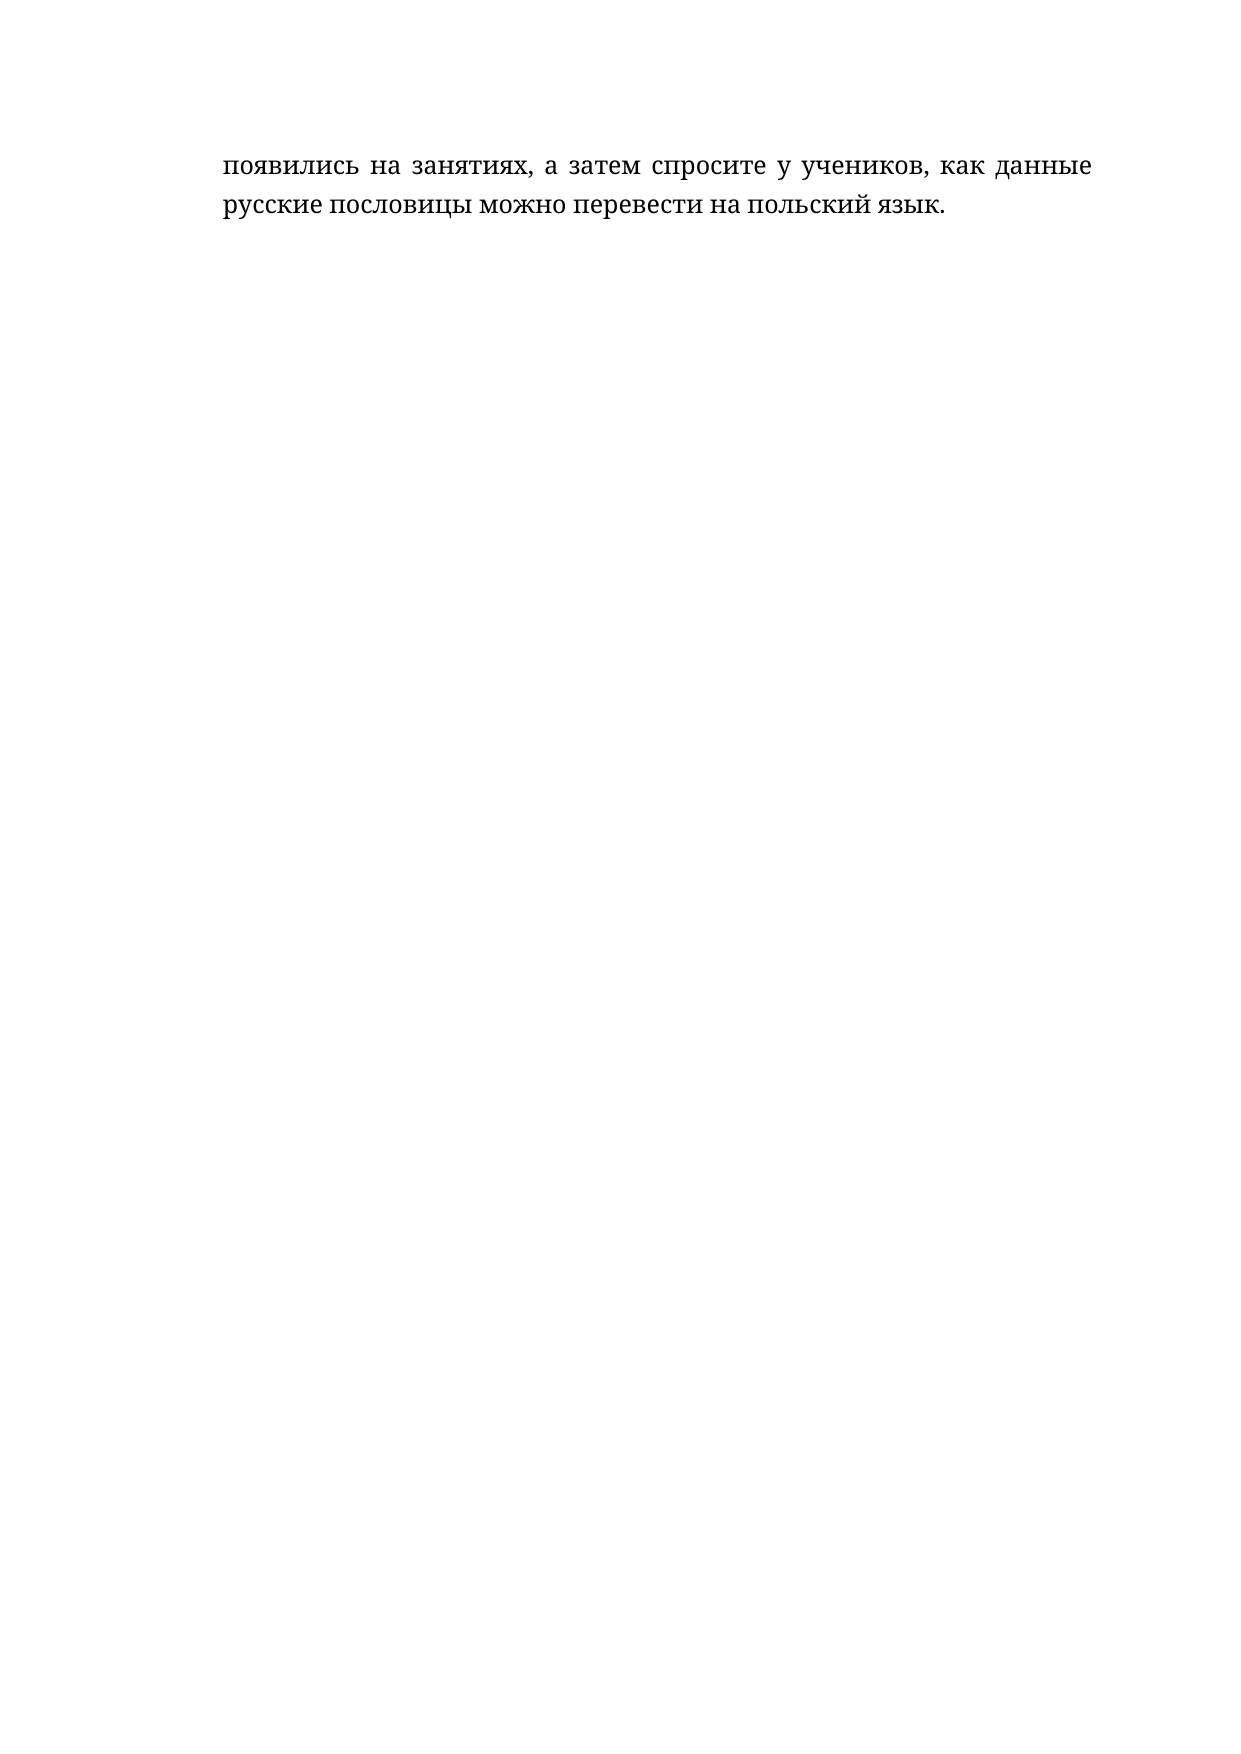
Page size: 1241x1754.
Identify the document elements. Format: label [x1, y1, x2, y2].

list [185, 148, 1093, 221]
